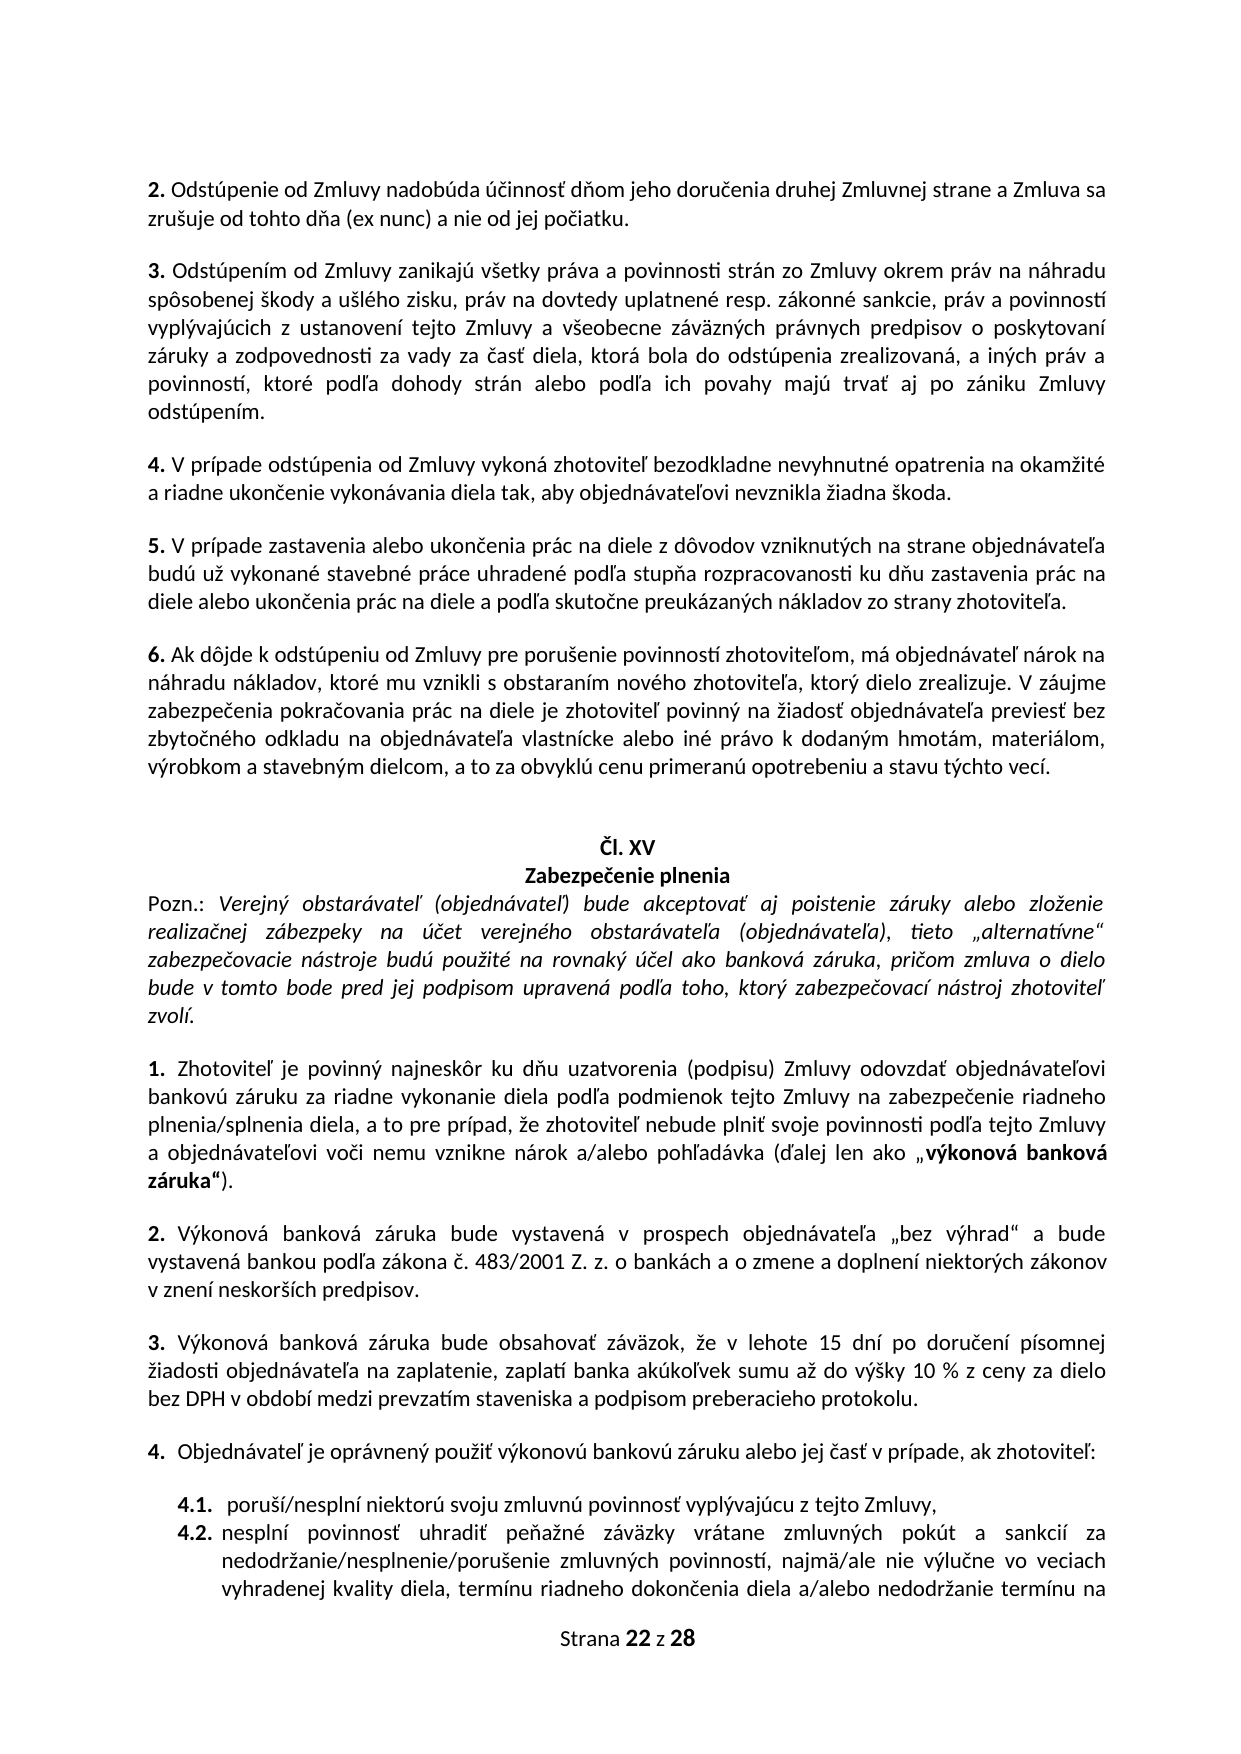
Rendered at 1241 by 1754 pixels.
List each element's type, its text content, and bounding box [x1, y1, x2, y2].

list 6. Ak dôjde k odstúpeniu od Zmluvy pre porušenie povinností zhotoviteľom, má objednávateľ nárok na náhradu nákladov, ktoré mu vznikli s obstaraním nového zhotoviteľa, ktorý dielo zrealizuje. V záujme zabezpečenia pokračovania prác na diele je zhotoviteľ povinný na žiadosť objednávateľa previesť bez zbytočného odkladu na objednávateľa vlastnícke alebo iné právo k dodaným hmotám, materiálom, výrobkom a stavebným dielcom, a to za obvyklú cenu primeranú opotrebeniu a stavu týchto vecí. [148, 640, 1107, 780]
list 4. V prípade odstúpenia od Zmluvy vykoná zhotoviteľ bezodkladne nevyhnutné opatrenia na okamžité a riadne ukončenie vykonávania diela tak, aby objednávateľovi nevznikla žiadna škoda. [148, 450, 1107, 506]
list Zhotoviteľ je povinný najneskôr ku dňu uzatvorenia (podpisu) Zmluvy odovzdať objednávateľovi bankovú záruku za riadne vykonanie diela podľa podmienok tejto Zmluvy na zabezpečenie riadneho plnenia/splnenia diela, a to pre prípad, že zhotoviteľ nebude plniť svoje povinnosti podľa tejto Zmluvy a objednávateľovi voči nemu vznikne nárok a/alebo pohľadávka (ďalej len ako „výkonová banková záruka“). [148, 1054, 1107, 1194]
list poruší/nesplní niektorú svoju zmluvnú povinnosť vyplývajúcu z tejto Zmluvy, [177, 1490, 1107, 1518]
list 5. V prípade zastavenia alebo ukončenia prác na diele z dôvodov vzniknutých na strane objednávateľa budú už vykonané stavebné práce uhradené podľa stupňa rozpracovanosti ku dňu zastavenia prác na diele alebo ukončenia prác na diele a podľa skutočne preukázaných nákladov zo strany zhotoviteľa. [148, 531, 1107, 615]
text Pozn.: Verejný obstarávateľ (objednávateľ) bude akceptovať aj poistenie záruky alebo zloženie realizačnej zábezpeky na účet verejného obstarávateľa (objednávateľa), tieto „alternatívne“ zabezpečovacie nástroje budú použité na rovnaký účel ako banková záruka, pričom zmluva o dielo bude v tomto bode pred jej podpisom upravená podľa toho, ktorý zabezpečovací nástroj zhotoviteľ zvolí. [148, 889, 1107, 1029]
list Objednávateľ je oprávnený použiť výkonovú bankovú záruku alebo jej časť v prípade, ak zhotoviteľ: [148, 1437, 1107, 1465]
list Výkonová banková záruka bude obsahovať záväzok, že v lehote 15 dní po doručení písomnej žiadosti objednávateľa na zaplatenie, zaplatí banka akúkoľvek sumu až do výšky 10 % z ceny za dielo bez DPH v období medzi prevzatím staveniska a podpisom preberacieho protokolu. [148, 1328, 1107, 1412]
list 2. Odstúpenie od Zmluvy nadobúda účinnosť dňom jeho doručenia druhej Zmluvnej strane a Zmluva sa zrušuje od tohto dňa (ex nunc) a nie od jej počiatku. [148, 176, 1107, 232]
list Výkonová banková záruka bude vystavená v prospech objednávateľa „bez výhrad“ a bude vystavená bankou podľa zákona č. 483/2001 Z. z. o bankách a o zmene a doplnení niektorých zákonov v znení neskorších predpisov. [148, 1219, 1107, 1303]
list 3. Odstúpením od Zmluvy zanikajú všetky práva a povinnosti strán zo Zmluvy okrem práv na náhradu spôsobenej škody a ušlého zisku, práv na dovtedy uplatnené resp. zákonné sankcie, práv a povinností vyplývajúcich z ustanovení tejto Zmluvy a všeobecne záväzných právnych predpisov o poskytovaní záruky a zodpovednosti za vady za časť diela, ktorá bola do odstúpenia zrealizovaná, a iných práv a povinností, ktoré podľa dohody strán alebo podľa ich povahy majú trvať aj po zániku Zmluvy odstúpením. [148, 257, 1107, 425]
text Zabezpečenie plnenia [148, 861, 1107, 889]
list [177, 1518, 1107, 1602]
text Čl. XV [148, 833, 1107, 861]
